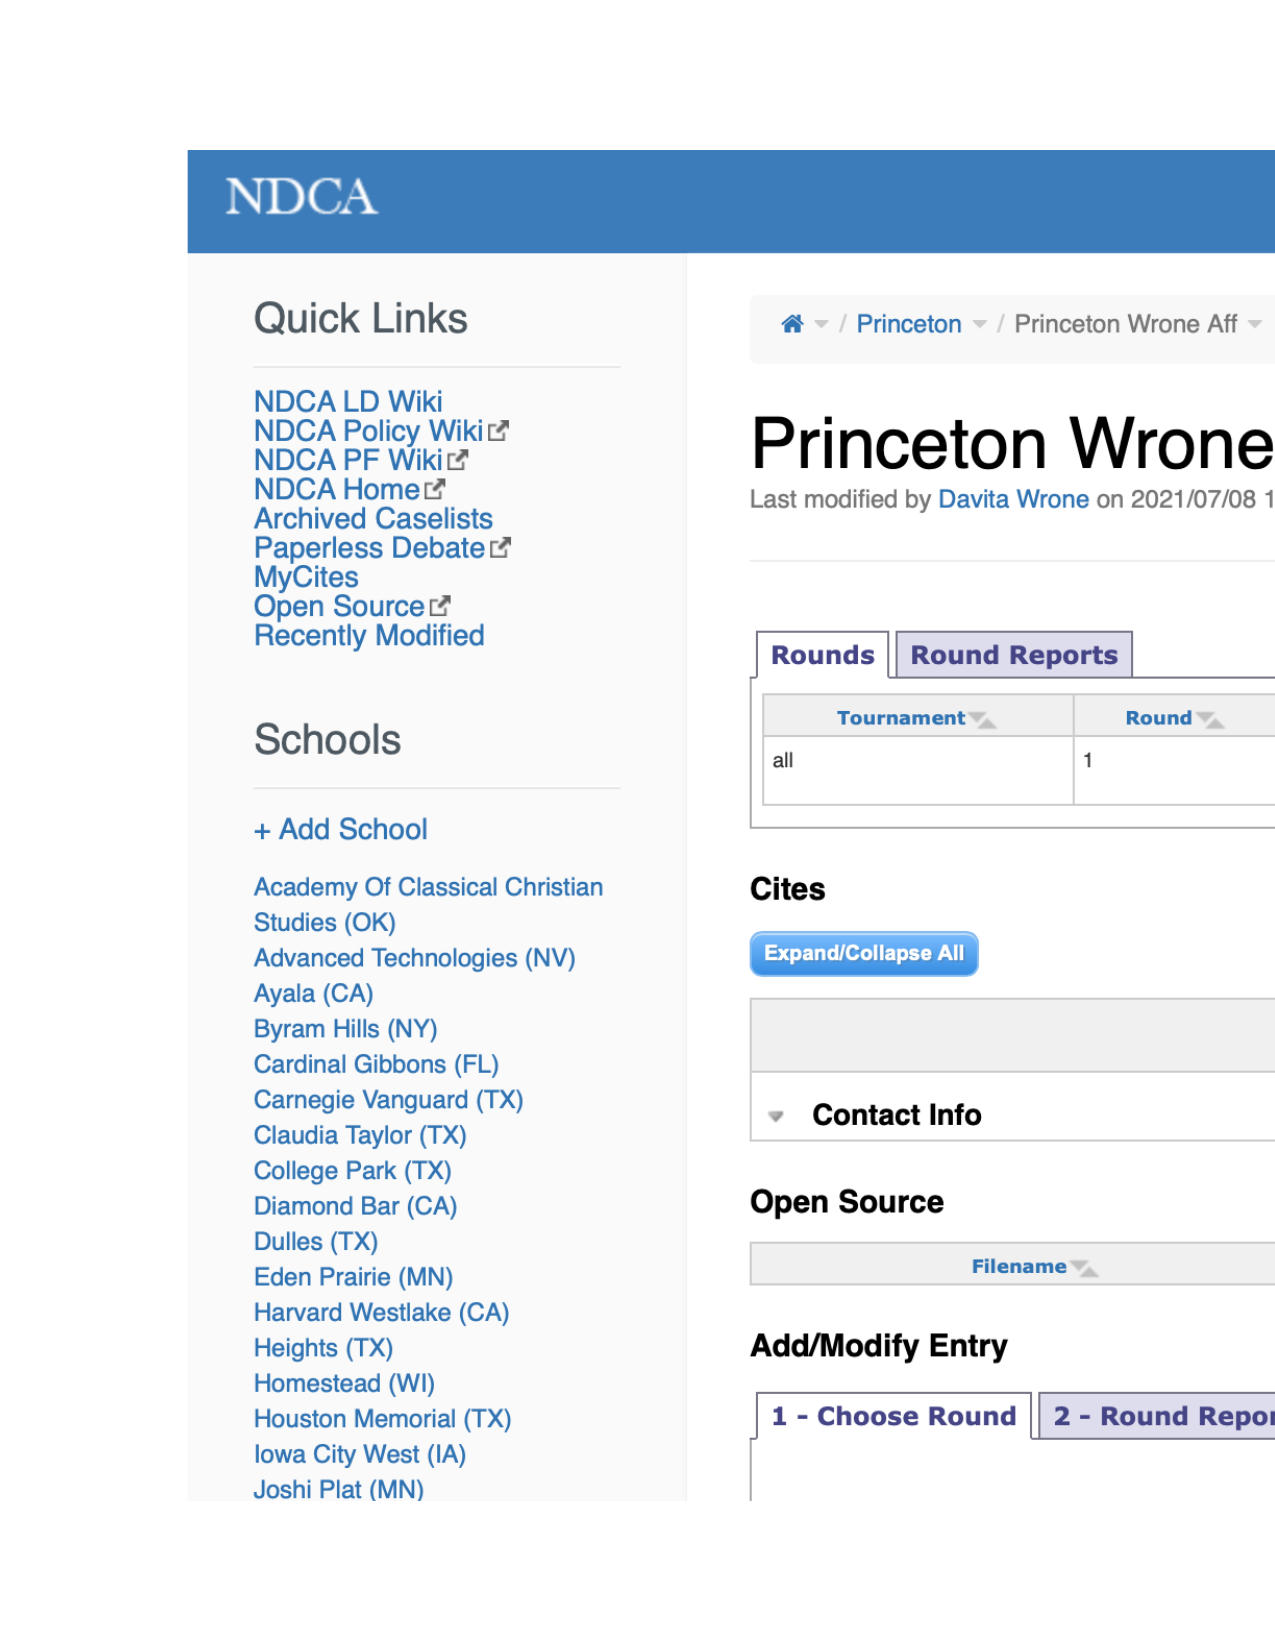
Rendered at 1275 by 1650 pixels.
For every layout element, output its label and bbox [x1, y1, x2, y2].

picture [187, 150, 1275, 1501]
